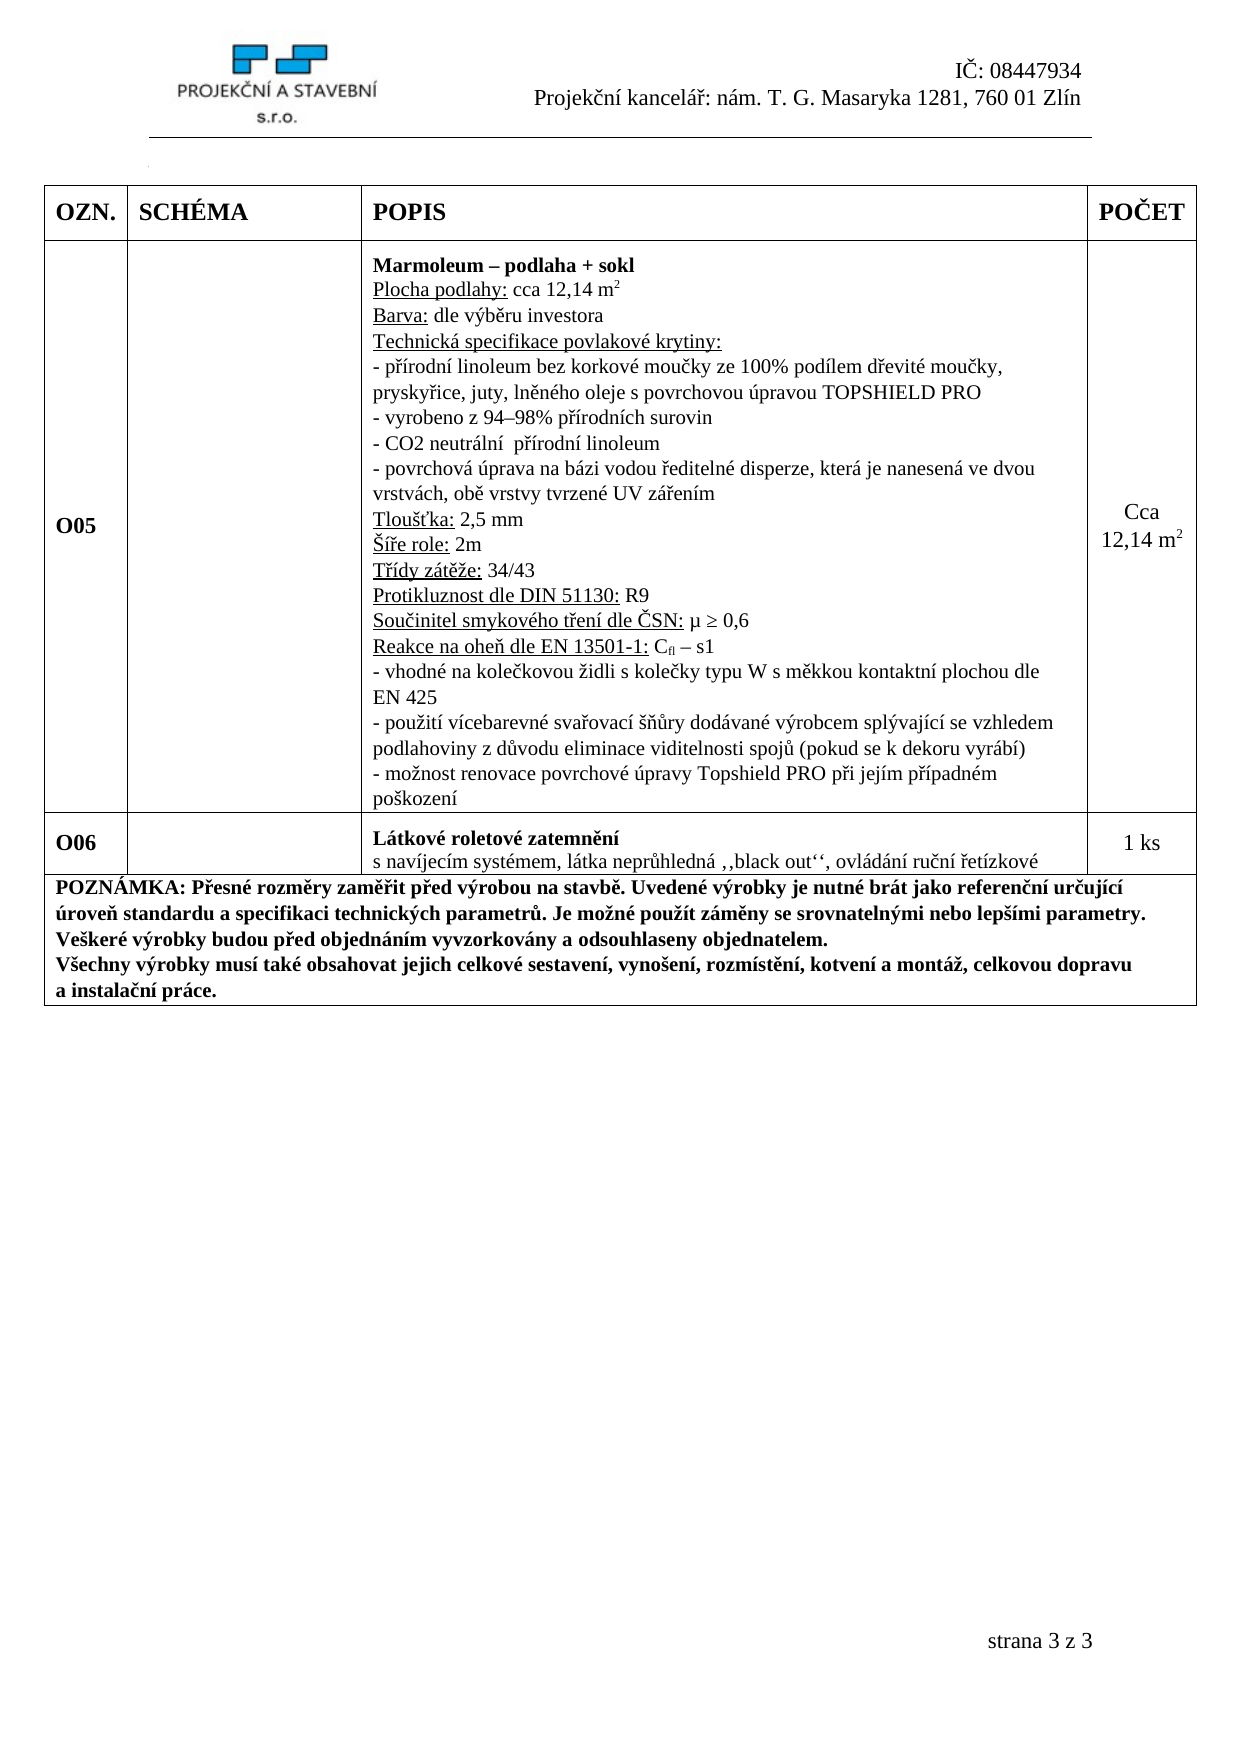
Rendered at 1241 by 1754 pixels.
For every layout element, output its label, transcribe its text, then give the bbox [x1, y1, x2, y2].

table_cell Látkové roletové zatemnění s navíjecím systémem, látka neprůhledná ‚‚black out‘‘, ovládání ruční řetízkové [362, 813, 1087, 873]
table_cell [128, 813, 361, 873]
table_cell Marmoleum – podlaha + sokl Plocha podlahy: cca 12,14 m2 Barva: dle výběru investora Technická specifikace povlakové krytiny: - přírodní linoleum bez korkové moučky ze 100% podílem dřevité moučky, pryskyřice, juty, lněného oleje s povrchovou úpravou TOPSHIELD PRO - vyrobeno z 94–98% přírodních surovin - CO2 neutrální přírodní linoleum - povrchová úprava na bázi vodou ředitelné disperze, která je nanesená ve dvou vrstvách, obě vrstvy tvrzené UV zářením Tloušťka: 2,5 mm Šíře role: 2m Třídy zátěže: 34/43 Protikluznost dle DIN 51130: R9 Součinitel smykového tření dle ČSN: µ ≥ 0,6 Reakce na oheň dle EN 13501-1: Cfl – s1 - vhodné na kolečkovou židli s kolečky typu W s měkkou kontaktní plochou dle EN 425 - použití vícebarevné svařovací šňůry dodávané výrobcem splývající se vzhledem podlahoviny z důvodu eliminace viditelnosti spojů (pokud se k dekoru vyrábí) - možnost renovace povrchové úpravy Topshield PRO při jejím případném poškození [362, 241, 1087, 812]
table_cell [128, 241, 361, 812]
table_cell POZNÁMKA: Přesné rozměry zaměřit před výrobou na stavbě. Uvedené výrobky je nutné brát jako referenční určující úroveň standardu a specifikaci technických parametrů. Je možné použít záměny se srovnatelnými nebo lepšími parametry. Veškeré výrobky budou před objednáním vyvzorkovány a odsouhlaseny objednatelem. Všechny výrobky musí také obsahovat jejich celkové sestavení, vynošení, rozmístění, kotvení a montáž, celkovou dopravu a instalační práce. [45, 875, 1196, 1004]
table_header POPIS [362, 186, 1087, 240]
table_header OZN. [45, 186, 127, 240]
picture [159, 30, 389, 135]
table_header POČET [1088, 186, 1196, 240]
table_header SCHÉMA [128, 186, 361, 240]
table_cell O05 [45, 241, 127, 812]
table_cell O06 [45, 813, 127, 873]
table_cell Cca 12,14 m2 [1088, 241, 1196, 812]
table_cell 1 ks [1088, 813, 1196, 873]
